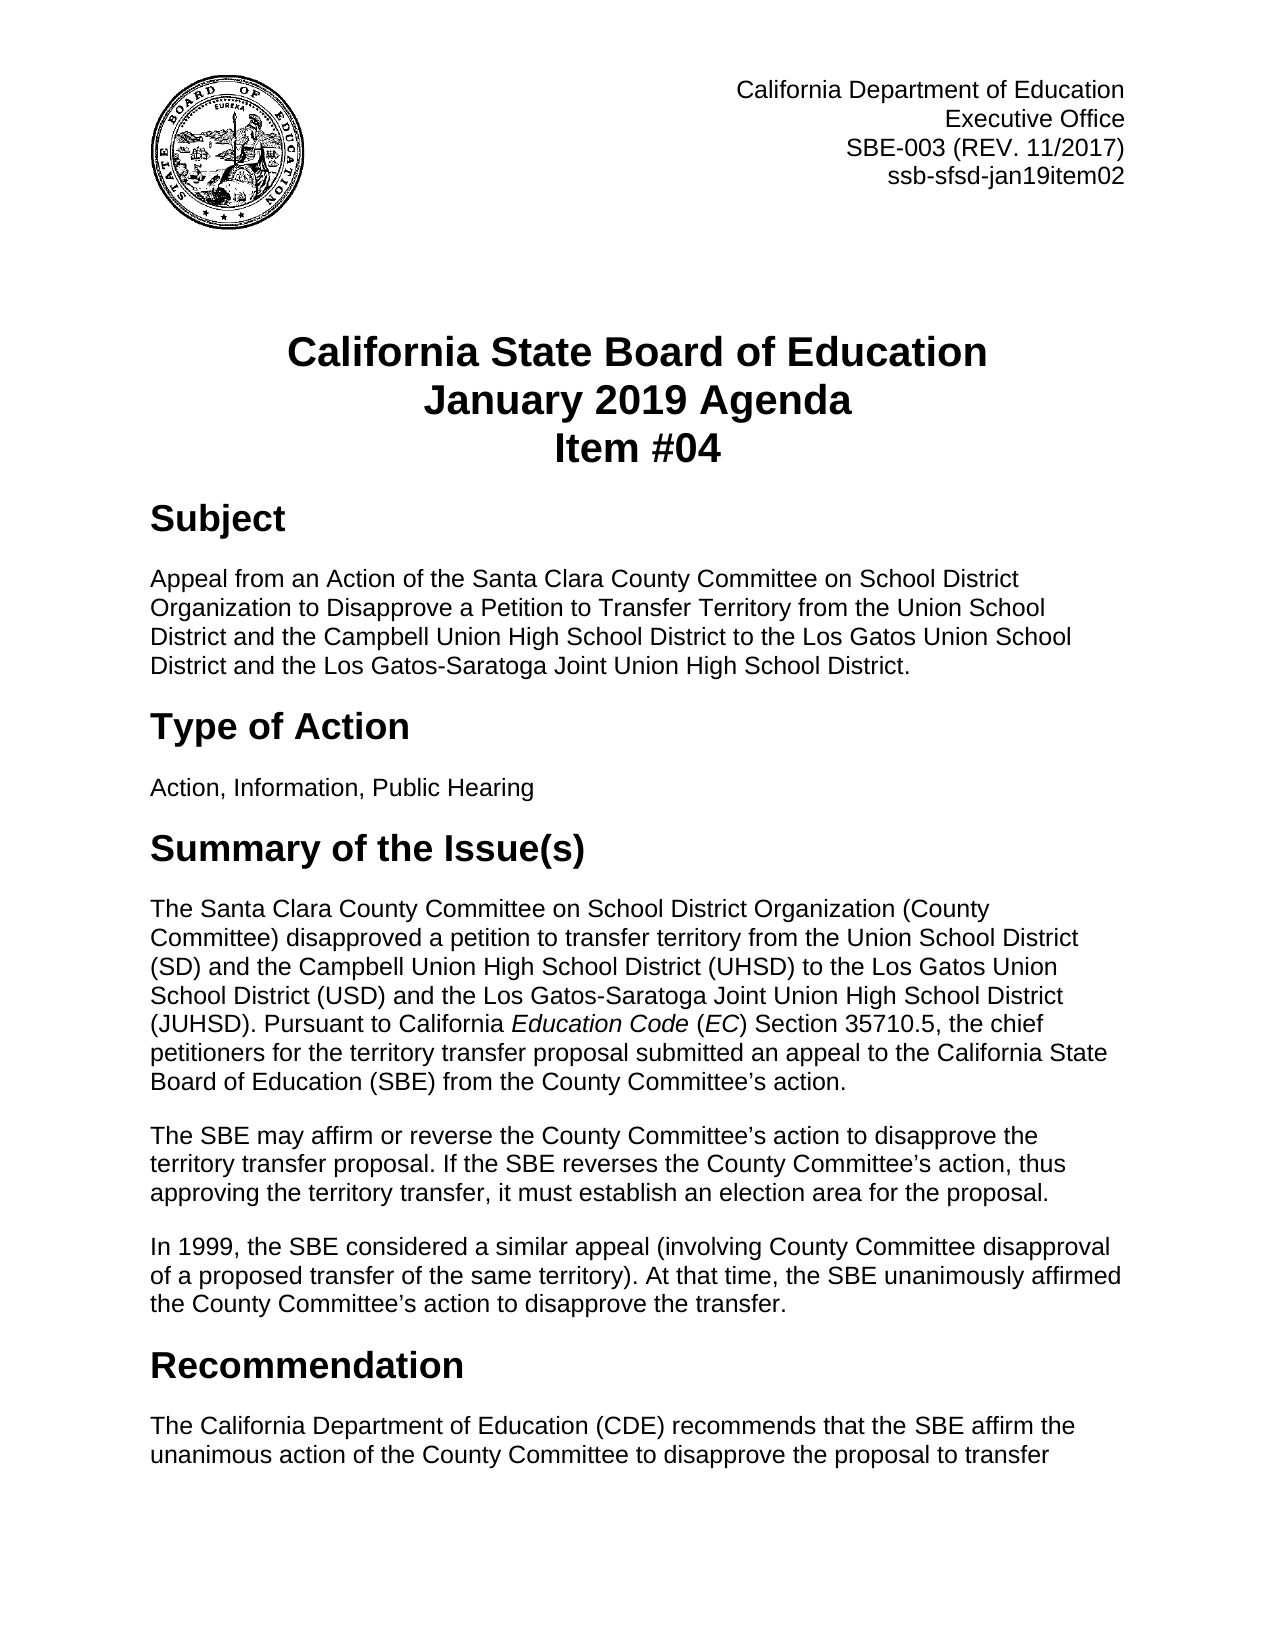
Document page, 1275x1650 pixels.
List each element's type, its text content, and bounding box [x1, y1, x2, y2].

subtitle Type of Action [150, 704, 1125, 748]
text Executive Office [675, 104, 1125, 132]
text In 1999, the SBE considered a similar appeal (involving County Committee disapproval of a proposed transfer of the same territory). At that time, the SBE unanimously affirmed the County Committee’s action to disapprove the transfer. [150, 1232, 1125, 1318]
text The Santa Clara County Committee on School District Organization (County Committee) disapproved a petition to transfer territory from the Union School District (SD) and the Campbell Union High School District (UHSD) to the Los Gatos Union School District (USD) and the Los Gatos-Saratoga Joint Union High School District (JUHSD). Pursuant to California Education Code (EC) Section 35710.5, the chief petitioners for the territory transfer proposal submitted an appeal to the California State Board of Education (SBE) from the County Committee’s action. [150, 894, 1125, 1096]
text SBE-003 (REV. 11/2017) [675, 132, 1125, 161]
text Action, Information, Public Hearing [150, 773, 1125, 801]
text California Department of Education [675, 75, 1125, 104]
text ssb-sfsd-jan19item02 [675, 161, 1125, 190]
subtitle Recommendation [150, 1343, 1125, 1386]
text The SBE may affirm or reverse the County Committee’s action to disapprove the territory transfer proposal. If the SBE reverses the County Committee’s action, thus approving the territory transfer, it must establish an election area for the proposal. [150, 1121, 1125, 1207]
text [150, 1411, 1125, 1469]
picture [150, 75, 305, 230]
subtitle Summary of the Issue(s) [150, 826, 1125, 869]
text Appeal from an Action of the Santa Clara County Committee on School District Organization to Disapprove a Petition to Transfer Territory from the Union School District and the Campbell Union High School District to the Los Gatos Union School District and the Los Gatos-Saratoga Joint Union High School District. [150, 564, 1125, 679]
subtitle California State Board of Education January 2019 Agenda Item #04 [150, 328, 1125, 471]
subtitle Subject [150, 496, 1125, 539]
